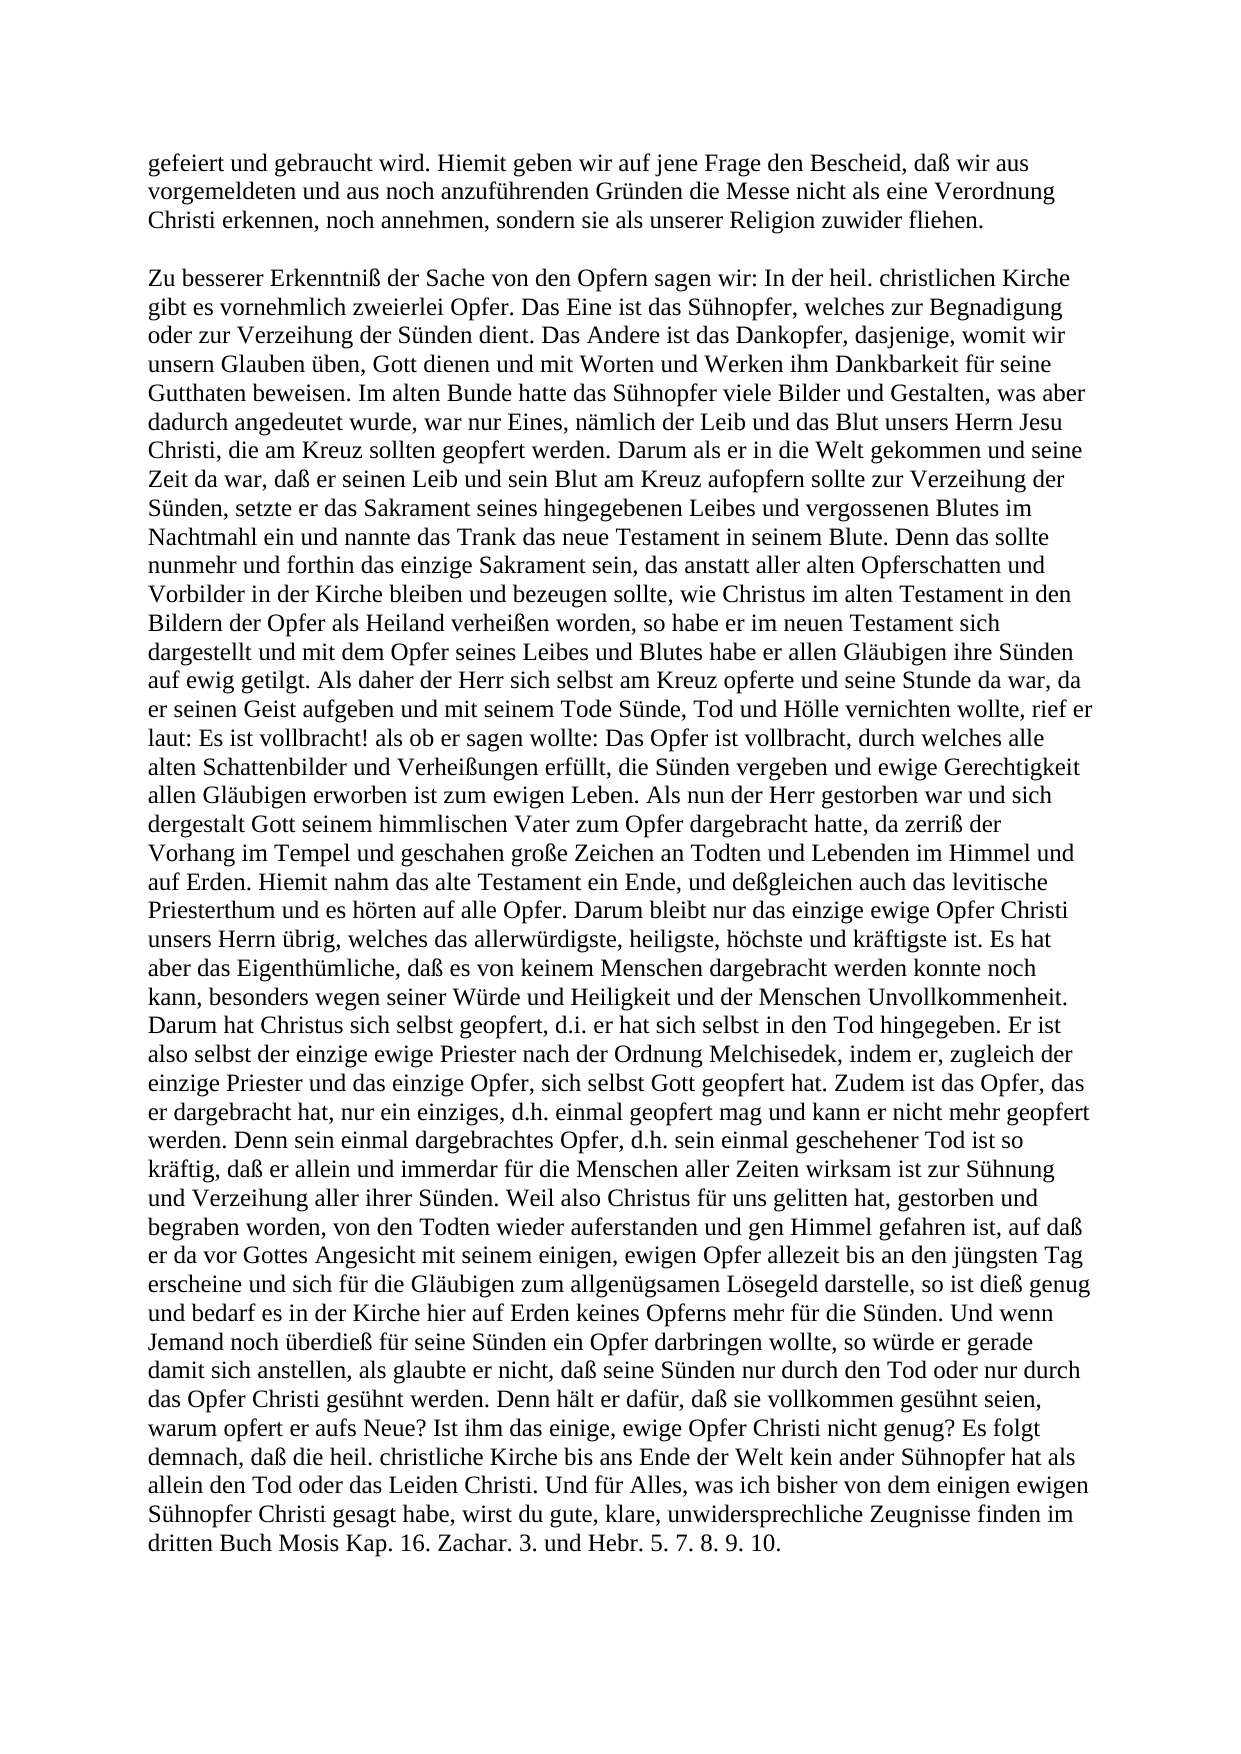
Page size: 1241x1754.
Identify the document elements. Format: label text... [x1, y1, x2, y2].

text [148, 148, 1093, 234]
text Zu besserer Erkenntniß der Sache von den Opfern sagen wir: In der heil. christlichen Kirche gibt es vornehmlich zweierlei Opfer. Das Eine ist das Sühnopfer, welches zur Begnadigung oder zur Verzeihung der Sünden dient. Das Andere ist das Dankopfer, dasjenige, womit wir unsern Glauben üben, Gott dienen und mit Worten und Werken ihm Dankbarkeit für seine Gutthaten beweisen. Im alten Bunde hatte das Sühnopfer viele Bilder und Gestalten, was aber dadurch angedeutet wurde, war nur Eines, nämlich der Leib und das Blut unsers Herrn Jesu Christi, die am Kreuz sollten geopfert werden. Darum als er in die Welt gekommen und seine Zeit da war, daß er seinen Leib und sein Blut am Kreuz aufopfern sollte zur Verzeihung der Sünden, setzte er das Sakrament seines hingegebenen Leibes und vergossenen Blutes im Nachtmahl ein und nannte das Trank das neue Testament in seinem Blute. Denn das sollte nunmehr und forthin das einzige Sakrament sein, das anstatt aller alten Opferschatten und Vorbilder in der Kirche bleiben und bezeugen sollte, wie Christus im alten Testament in den Bildern der Opfer als Heiland verheißen worden, so habe er im neuen Testament sich dargestellt und mit dem Opfer seines Leibes und Blutes habe er allen Gläubigen ihre Sünden auf ewig getilgt. Als daher der Herr sich selbst am Kreuz opferte und seine Stunde da war, da er seinen Geist aufgeben und mit seinem Tode Sünde, Tod und Hölle vernichten wollte, rief er laut: Es ist vollbracht! als ob er sagen wollte: Das Opfer ist vollbracht, durch welches alle alten Schattenbilder und Verheißungen erfüllt, die Sünden vergeben und ewige Gerechtigkeit allen Gläubigen erworben ist zum ewigen Leben. Als nun der Herr gestorben war und sich dergestalt Gott seinem himmlischen Vater zum Opfer dargebracht hatte, da zerriß der Vorhang im Tempel und geschahen große Zeichen an Todten und Lebenden im Himmel und auf Erden. Hiemit nahm das alte Testament ein Ende, und deßgleichen auch das levitische Priesterthum und es hörten auf alle Opfer. Darum bleibt nur das einzige ewige Opfer Christi unsers Herrn übrig, welches das allerwürdigste, heiligste, höchste und kräftigste ist. Es hat aber das Eigenthümliche, daß es von keinem Menschen dargebracht werden konnte noch kann, besonders wegen seiner Würde und Heiligkeit und der Menschen Unvollkommenheit. Darum hat Christus sich selbst geopfert, d.i. er hat sich selbst in den Tod hingegeben. Er ist also selbst der einzige ewige Priester nach der Ordnung Melchisedek, indem er, zugleich der einzige Priester und das einzige Opfer, sich selbst Gott geopfert hat. Zudem ist das Opfer, das er dargebracht hat, nur ein einziges, d.h. einmal geopfert mag und kann er nicht mehr geopfert werden. Denn sein einmal dargebrachtes Opfer, d.h. sein einmal geschehener Tod ist so kräftig, daß er allein und immerdar für die Menschen aller Zeiten wirksam ist zur Sühnung und Verzeihung aller ihrer Sünden. Weil also Christus für uns gelitten hat, gestorben und begraben worden, von den Todten wieder auferstanden und gen Himmel gefahren ist, auf daß er da vor Gottes Angesicht mit seinem einigen, ewigen Opfer allezeit bis an den jüngsten Tag erscheine und sich für die Gläubigen zum allgenügsamen Lösegeld darstelle, so ist dieß genug und bedarf es in der Kirche hier auf Erden keines Opferns mehr für die Sünden. Und wenn Jemand noch überdieß für seine Sünden ein Opfer darbringen wollte, so würde er gerade damit sich anstellen, als glaubte er nicht, daß seine Sünden nur durch den Tod oder nur durch das Opfer Christi gesühnt werden. Denn hält er dafür, daß sie vollkommen gesühnt seien, warum opfert er aufs Neue? Ist ihm das einige, ewige Opfer Christi nicht genug? Es folgt demnach, daß die heil. christliche Kirche bis ans Ende der Welt kein ander Sühnopfer hat als allein den Tod oder das Leiden Christi. Und für Alles, was ich bisher von dem einigen ewigen Sühnopfer Christi gesagt habe, wirst du gute, klare, unwidersprechliche Zeugnisse finden im dritten Buch Mosis Kap. 16. Zachar. 3. und Hebr. 5. 7. 8. 9. 10. [148, 263, 1093, 1557]
